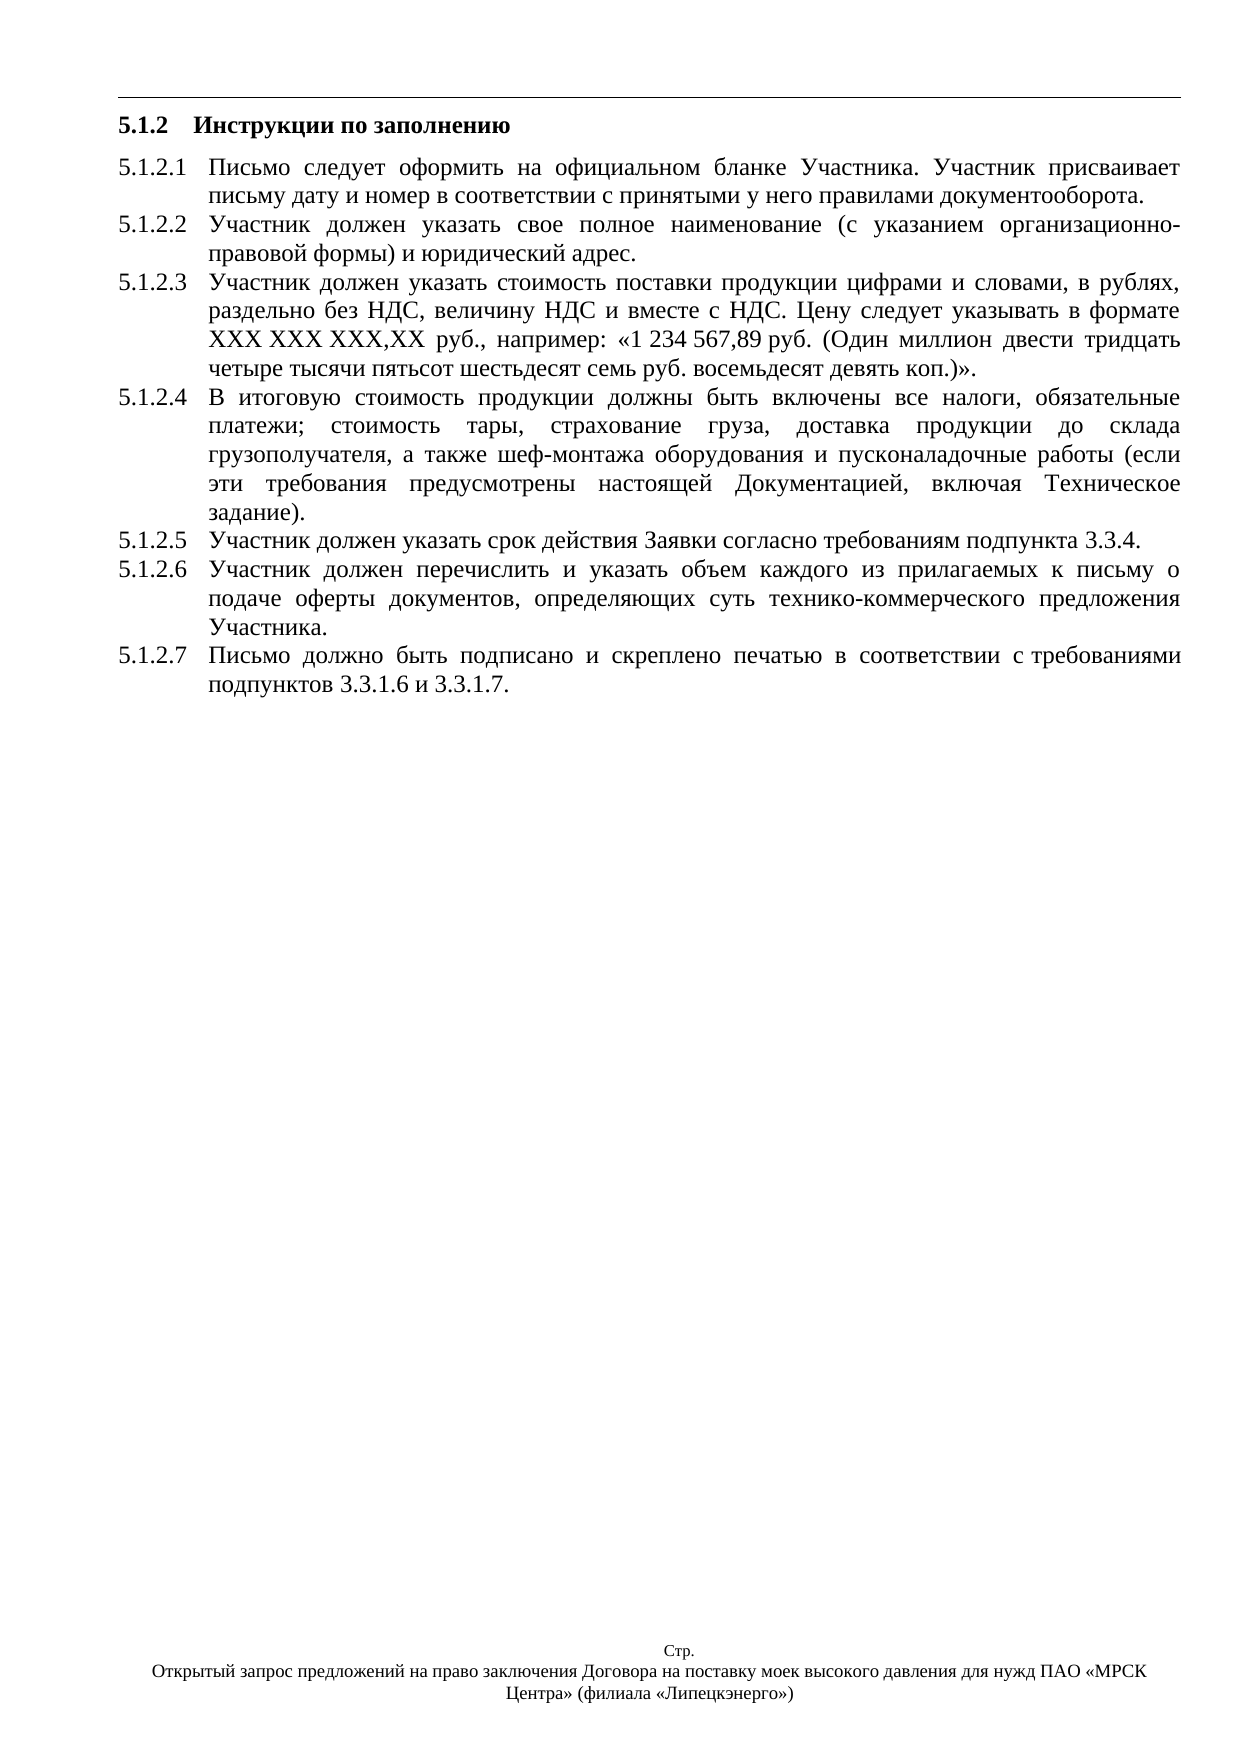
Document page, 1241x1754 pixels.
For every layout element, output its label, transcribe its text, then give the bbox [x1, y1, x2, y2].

list Письмо следует оформить на официальном бланке Участника. Участник присваивает письму дату и номер в соответствии с принятыми у него правилами документооборота. [118, 152, 1181, 209]
subtitle Инструкции по заполнению [118, 111, 1181, 139]
list Письмо должно быть подписано и скреплено печатью в соответствии с требованиями подпунктов 3.3.1.6 и 3.3.1.7. [118, 641, 1181, 698]
list Участник должен перечислить и указать объем каждого из прилагаемых к письму о подаче оферты документов, определяющих суть технико-коммерческого предложения Участника. [118, 554, 1181, 641]
list В итоговую стоимость продукции должны быть включены все налоги, обязательные платежи; стоимость тары, страхование груза, доставка продукции до склада грузополучателя, а также шеф-монтажа оборудования и пусконаладочные работы (если эти требования предусмотрены настоящей Документацией, включая Техническое задание). [118, 382, 1181, 526]
list Участник должен указать свое полное наименование (с указанием организационно-правовой формы) и юридический адрес. [118, 209, 1181, 267]
list Участник должен указать срок действия Заявки согласно требованиям подпункта 3.3.4. [118, 526, 1181, 554]
list Участник должен указать стоимость поставки продукции цифрами и словами, в рублях, раздельно без НДС, величину НДС и вместе с НДС. Цену следует указывать в формате ХХХ ХХХ ХХХ,ХХ руб., например: «1 234 567,89 руб. (Один миллион двести тридцать четыре тысячи пятьсот шестьдесят семь руб. восемьдесят девять коп.)». [118, 267, 1181, 382]
